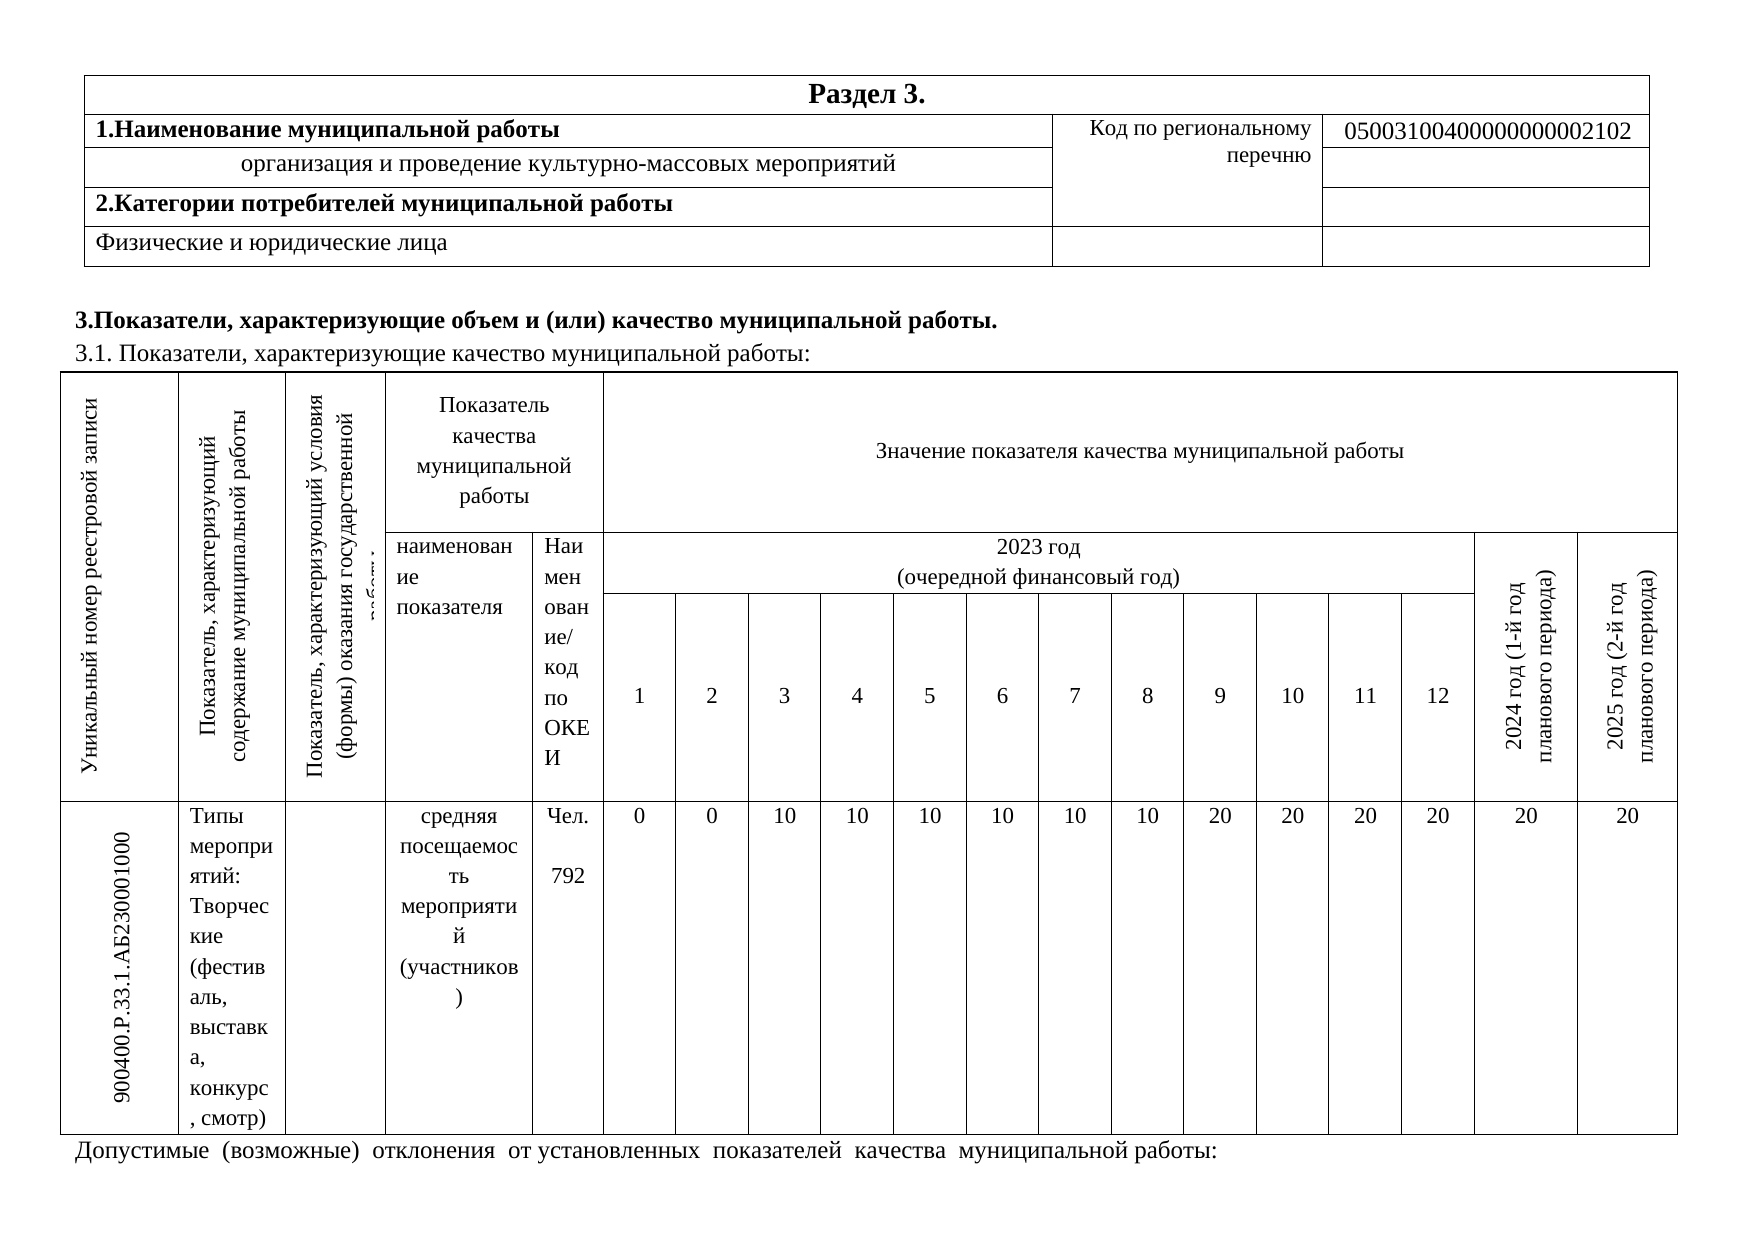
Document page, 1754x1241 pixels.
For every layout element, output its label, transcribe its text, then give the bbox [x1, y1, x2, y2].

table_cell 20 [1578, 802, 1677, 1134]
table_cell 2023 год (очередной финансовый год) [604, 533, 1474, 593]
table_cell 10 [1112, 802, 1183, 1134]
table_cell 0 [676, 802, 748, 1134]
table_cell 11 [1329, 594, 1401, 801]
table_cell 8 [1112, 594, 1183, 801]
table_cell 2025 год (2-й год планового периода) [1578, 533, 1677, 801]
table_cell 0 [604, 802, 675, 1134]
table_cell 9 [1184, 594, 1256, 801]
table_cell 10 [967, 802, 1038, 1134]
table_cell 2.Категории потребителей муниципальной работы [85, 188, 1052, 226]
table_cell [1053, 227, 1322, 266]
table_cell 5 [894, 594, 966, 801]
table_cell 6 [967, 594, 1038, 801]
table_header Показатель качества муниципальной работы [386, 373, 603, 532]
table_cell 7 [1039, 594, 1111, 801]
table_cell Код по региональному перечню [1053, 115, 1322, 226]
text 3.Показатели, характеризующие объем и (или) качество муниципальной работы. [75, 305, 1679, 334]
table_cell [1323, 227, 1649, 266]
table_cell средняя посещаемость мероприятий (участников) [386, 802, 532, 1134]
table_cell 20 [1184, 802, 1256, 1134]
table_header Значение показателя качества муниципальной работы [604, 373, 1677, 532]
table_cell [1323, 115, 1649, 147]
table_cell 900400.Р.33.1.АБ230001000 [61, 802, 178, 1134]
text Допустимые (возможные) отклонения от установленных показателей качества муниципальной работы: [75, 1135, 1679, 1164]
table_cell [1323, 188, 1649, 226]
table_cell 10 [749, 802, 820, 1134]
table_header Показатель, характеризующий содержание муниципальной работы [179, 373, 285, 801]
table_cell 20 [1329, 802, 1401, 1134]
table_cell 10 [894, 802, 966, 1134]
table_cell Наименование/код по ОКЕИ [533, 533, 603, 801]
table_cell Физические и юридические лица [85, 227, 1052, 266]
table_cell 10 [1257, 594, 1328, 801]
table_header Уникальный номер реестровой записи [61, 373, 178, 801]
table_header Раздел 3. [85, 76, 1649, 113]
table_cell Типы мероприятий: Творческие (фестиваль, выставка, конкурс, смотр) [179, 802, 285, 1134]
table_cell 20 [1402, 802, 1474, 1134]
table_header Показатель, характеризующий условия (формы) оказания государственной работы [286, 373, 385, 801]
table_cell [286, 802, 385, 1134]
table_cell 2 [676, 594, 748, 801]
table_cell 2024 год (1-й год планового периода) [1475, 533, 1577, 801]
table_cell 3 [749, 594, 820, 801]
table_cell 4 [821, 594, 893, 801]
text 3.1. Показатели, характеризующие качество муниципальной работы: [75, 338, 1679, 367]
table_cell 10 [821, 802, 893, 1134]
table_cell 20 [1257, 802, 1328, 1134]
table_cell 1.Наименование муниципальной работы [85, 115, 1052, 147]
table_cell 1 [604, 594, 675, 801]
table_cell [1323, 148, 1649, 187]
table_cell 12 [1402, 594, 1474, 801]
table_cell наименование показателя [386, 533, 532, 801]
table_cell 20 [1475, 802, 1577, 1134]
table_cell Чел. 792 [533, 802, 603, 1134]
table_cell организация и проведение культурно-массовых мероприятий [85, 148, 1052, 187]
table_cell 10 [1039, 802, 1111, 1134]
